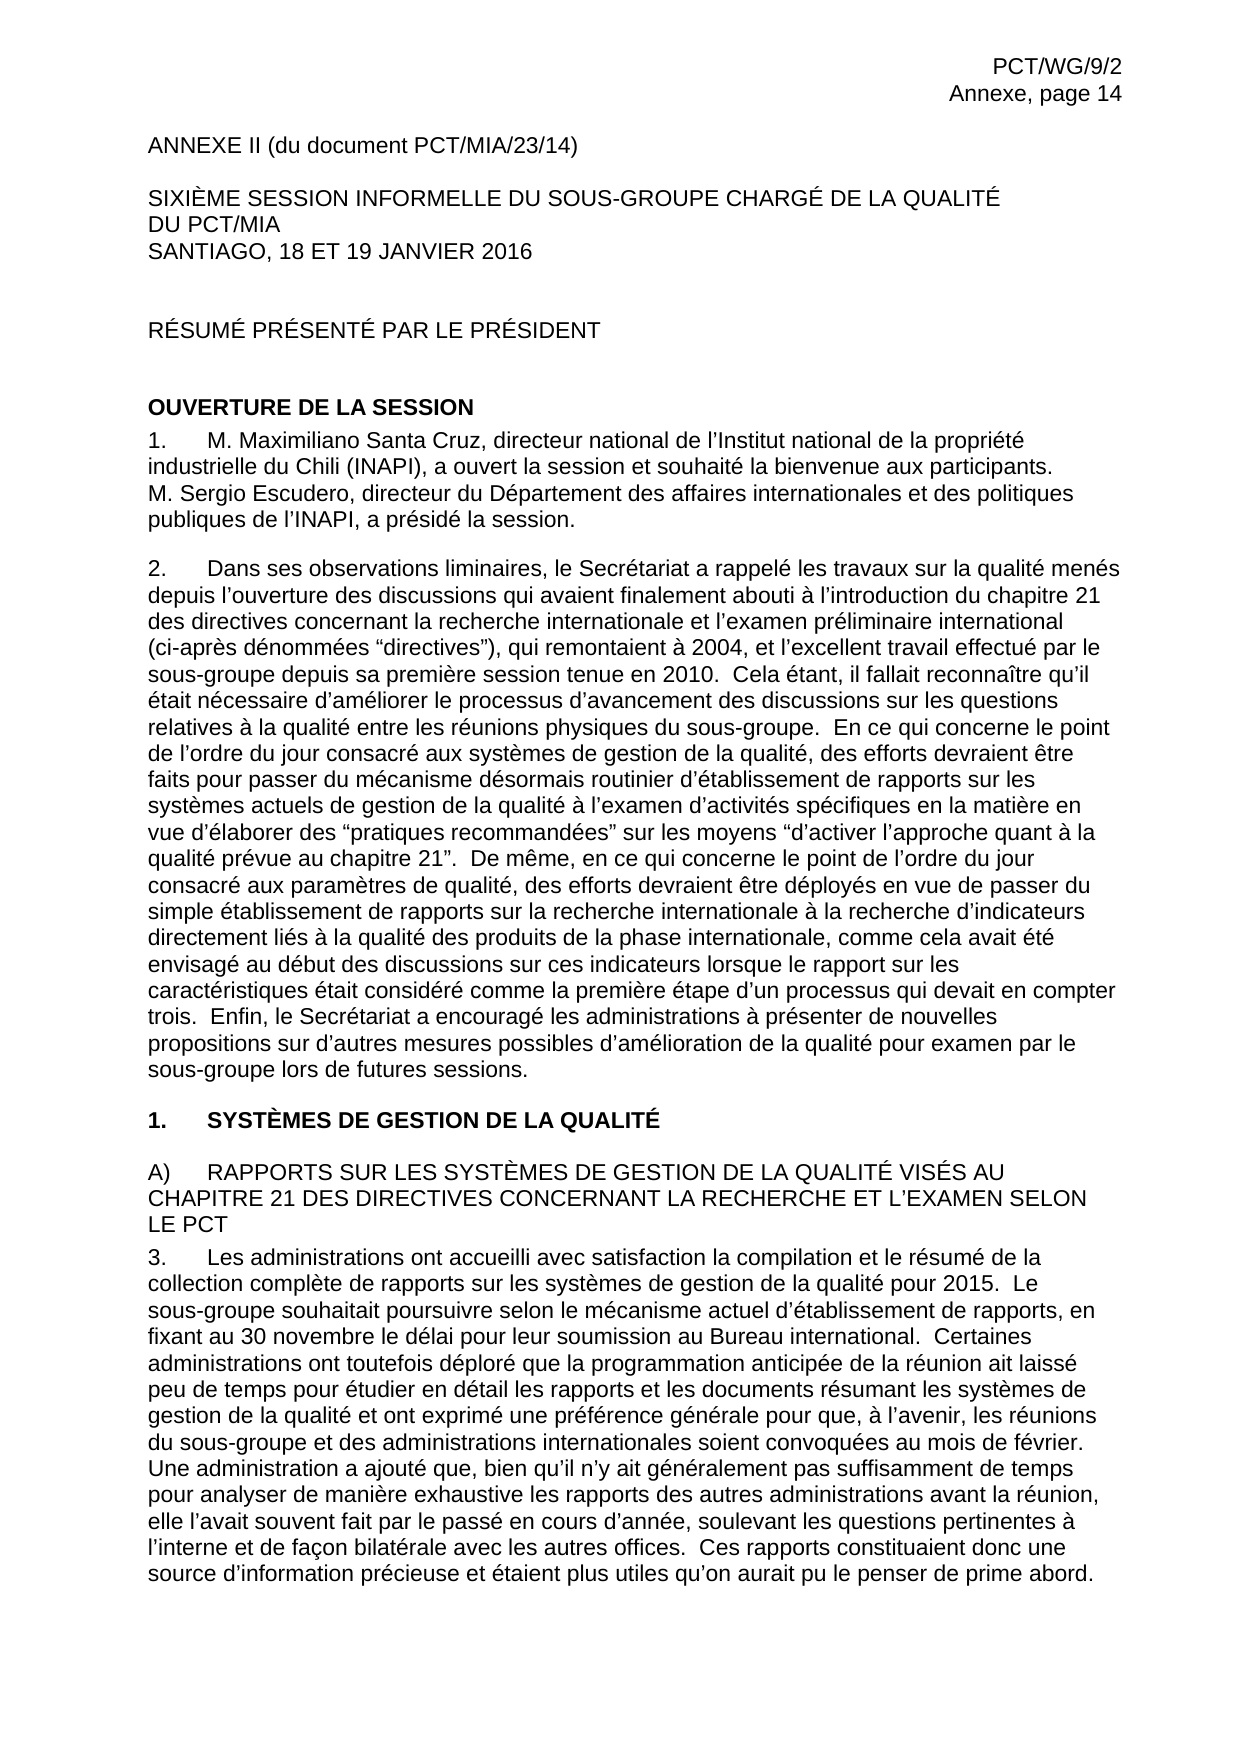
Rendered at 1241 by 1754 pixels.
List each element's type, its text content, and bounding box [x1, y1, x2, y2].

subtitle A) Rapports sur les systèmes de gestion de la qualité visés au chapitre 21 des Directives concernant la recherche et l’examen selon le PCT [148, 1159, 1122, 1238]
text Dans ses observations liminaires, le Secrétariat a rappelé les travaux sur la qualité menés depuis l’ouverture des discussions qui avaient finalement abouti à l’introduction du chapitre 21 des directives concernant la recherche internationale et l’examen préliminaire international (ci-après dénommées “directives”), qui remontaient à 2004, et l’excellent travail effectué par le sous-groupe depuis sa première session tenue en 2010. Cela étant, il fallait reconnaître qu’il était nécessaire d’améliorer le processus d’avancement des discussions sur les questions relatives à la qualité entre les réunions physiques du sous-groupe. En ce qui concerne le point de l’ordre du jour consacré aux systèmes de gestion de la qualité, des efforts devraient être faits pour passer du mécanisme désormais routinier d’établissement de rapports sur les systèmes actuels de gestion de la qualité à l’examen d’activités spécifiques en la matière en vue d’élaborer des “pratiques recommandées” sur les moyens “d’activer l’approche quant à la qualité prévue au chapitre 21”. De même, en ce qui concerne le point de l’ordre du jour consacré aux paramètres de qualité, des efforts devraient être déployés en vue de passer du simple établissement de rapports sur la recherche internationale à la recherche d’indicateurs directement liés à la qualité des produits de la phase internationale, comme cela avait été envisagé au début des discussions sur ces indicateurs lorsque le rapport sur les caractéristiques était considéré comme la première étape d’un processus qui devait en compter trois. Enfin, le Secrétariat a encouragé les administrations à présenter de nouvelles propositions sur d’autres mesures possibles d’amélioration de la qualité pour examen par le sous-groupe lors de futures sessions. [148, 555, 1122, 1082]
text Les administrations ont accueilli avec satisfaction la compilation et le résumé de la collection complète de rapports sur les systèmes de gestion de la qualité pour 2015. Le sous-groupe souhaitait poursuivre selon le mécanisme actuel d’établissement de rapports, en fixant au 30 novembre le délai pour leur soumission au Bureau international. Certaines administrations ont toutefois déploré que la programmation anticipée de la réunion ait laissé peu de temps pour étudier en détail les rapports et les documents résumant les systèmes de gestion de la qualité et ont exprimé une préférence générale pour que, à l’avenir, les réunions du sous-groupe et des administrations internationales soient convoquées au mois de février. Une administration a ajouté que, bien qu’il n’y ait généralement pas suffisamment de temps pour analyser de manière exhaustive les rapports des autres administrations avant la réunion, elle l’avait souvent fait par le passé en cours d’année, soulevant les questions pertinentes à l’interne et de façon bilatérale avec les autres offices. Ces rapports constituaient donc une source d’information précieuse et étaient plus utiles qu’on aurait pu le penser de prime abord. [148, 1244, 1122, 1587]
subtitle Ouverture de la session [148, 394, 1122, 421]
subtitle 1. Systèmes de gestion de la qualité [148, 1107, 1122, 1134]
list M. Maximiliano Santa Cruz, directeur national de l’Institut national de la propriété industrielle du Chili (INAPI), a ouvert la session et souhaité la bienvenue aux participants. M. Sergio Escudero, directeur du Département des affaires internationales et des politiques publiques de l’INAPI, a présidé la session. [148, 427, 1122, 532]
